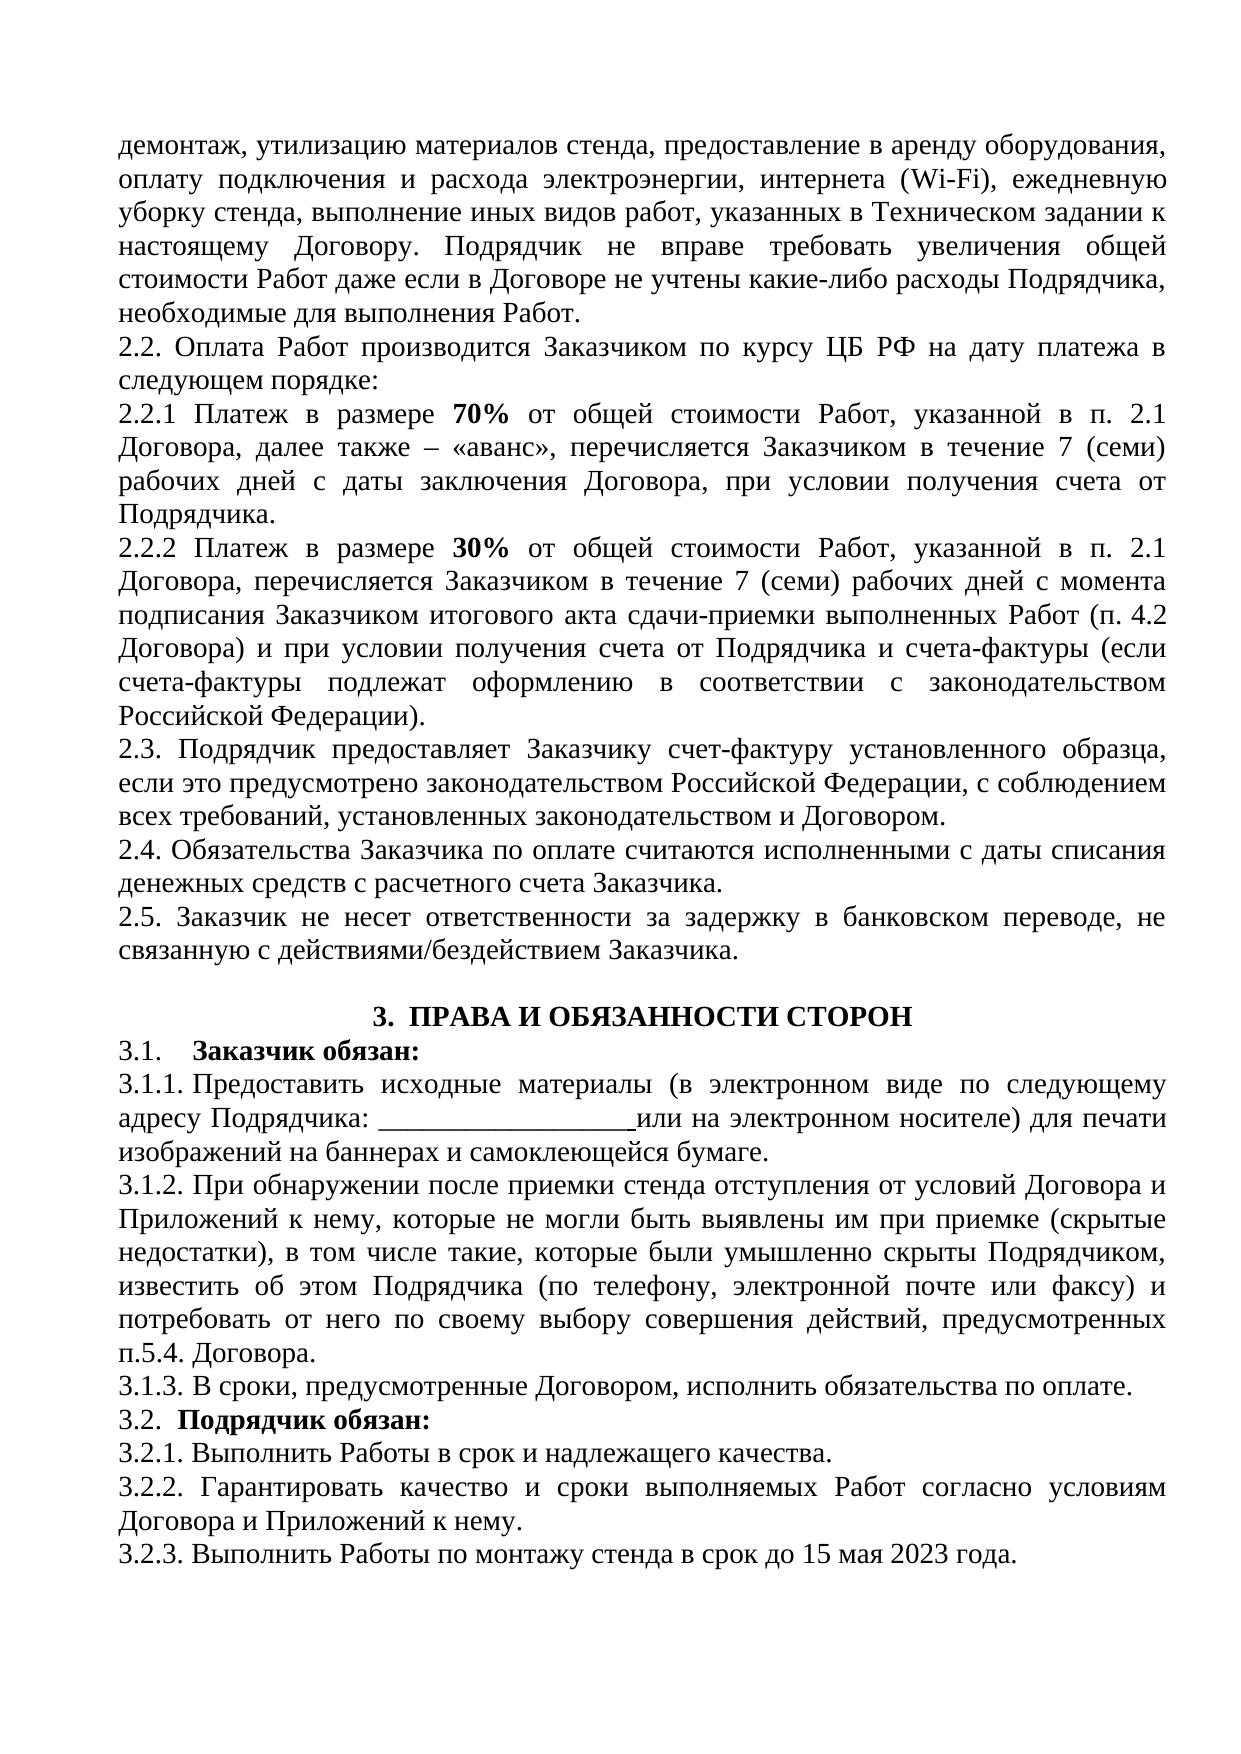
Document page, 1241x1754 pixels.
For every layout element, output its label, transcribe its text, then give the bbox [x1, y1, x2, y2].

text 2.2.1 Платеж в размере 70% от общей стоимости Работ, указанной в п. 2.1 Договора, далее также – «аванс», перечисляется Заказчиком в течение 7 (семи) рабочих дней с даты заключения Договора, при условии получения счета от Подрядчика. [118, 396, 1167, 530]
list 2.4. Обязательства Заказчика по оплате считаются исполненными с даты списания денежных средств с расчетного счета Заказчика. [118, 832, 1167, 899]
text 3. ПРАВА И ОБЯЗАННОСТИ СТОРОН [118, 999, 1167, 1033]
text 3.1. Заказчик обязан: [118, 1033, 1167, 1067]
text 3.2.1. Выполнить Работы в срок и надлежащего качества. [118, 1436, 1167, 1469]
text 3.2.2. Гарантировать качество и сроки выполняемых Работ согласно условиям Договора и Приложений к нему. [118, 1469, 1167, 1536]
text 3.2. Подрядчик обязан: [118, 1402, 1167, 1436]
list 2.5. Заказчик не несет ответственности за задержку в банковском переводе, не связанную с действиями/бездействием Заказчика. [118, 899, 1167, 966]
text 2.2.2 Платеж в размере 30% от общей стоимости Работ, указанной в п. 2.1 Договора, перечисляется Заказчиком в течение 7 (семи) рабочих дней с момента подписания Заказчиком итогового акта сдачи-приемки выполненных Работ (п. 4.2 Договора) и при условии получения счета от Подрядчика и счета-фактуры (если счета-фактуры подлежат оформлению в соответствии с законодательством Российской Федерации). [118, 530, 1167, 731]
list 2.2. Оплата Работ производится Заказчиком по курсу ЦБ РФ на дату платежа в следующем порядке: [118, 329, 1167, 396]
text 3.1.1. Предоставить исходные материалы (в электронном виде по следующему адресу Подрядчика: _________________ или на электронном носителе) для печати изображений на баннерах и самоклеющейся бумаге. [118, 1067, 1167, 1167]
list 2.3. Подрядчик предоставляет Заказчику счет-фактуру установленного образца, если это предусмотрено законодательством Российской Федерации, с соблюдением всех требований, установленных законодательством и Договором. [118, 731, 1167, 832]
text 3.1.2. При обнаружении после приемки стенда отступления от условий Договора и Приложений к нему, которые не могли быть выявлены им при приемке (скрытые недостатки), в том числе такие, которые были умышленно скрыты Подрядчиком, известить об этом Подрядчика (по телефону, электронной почте или факсу) и потребовать от него по своему выбору совершения действий, предусмотренных п.5.4. Договора. [118, 1167, 1167, 1368]
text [118, 127, 1167, 329]
text 3.1.3. В сроки, предусмотренные Договором, исполнить обязательства по оплате. [118, 1368, 1167, 1402]
text 3.2.3. Выполнить Работы по монтажу стенда в срок до 15 мая 2023 года. [118, 1536, 1167, 1570]
